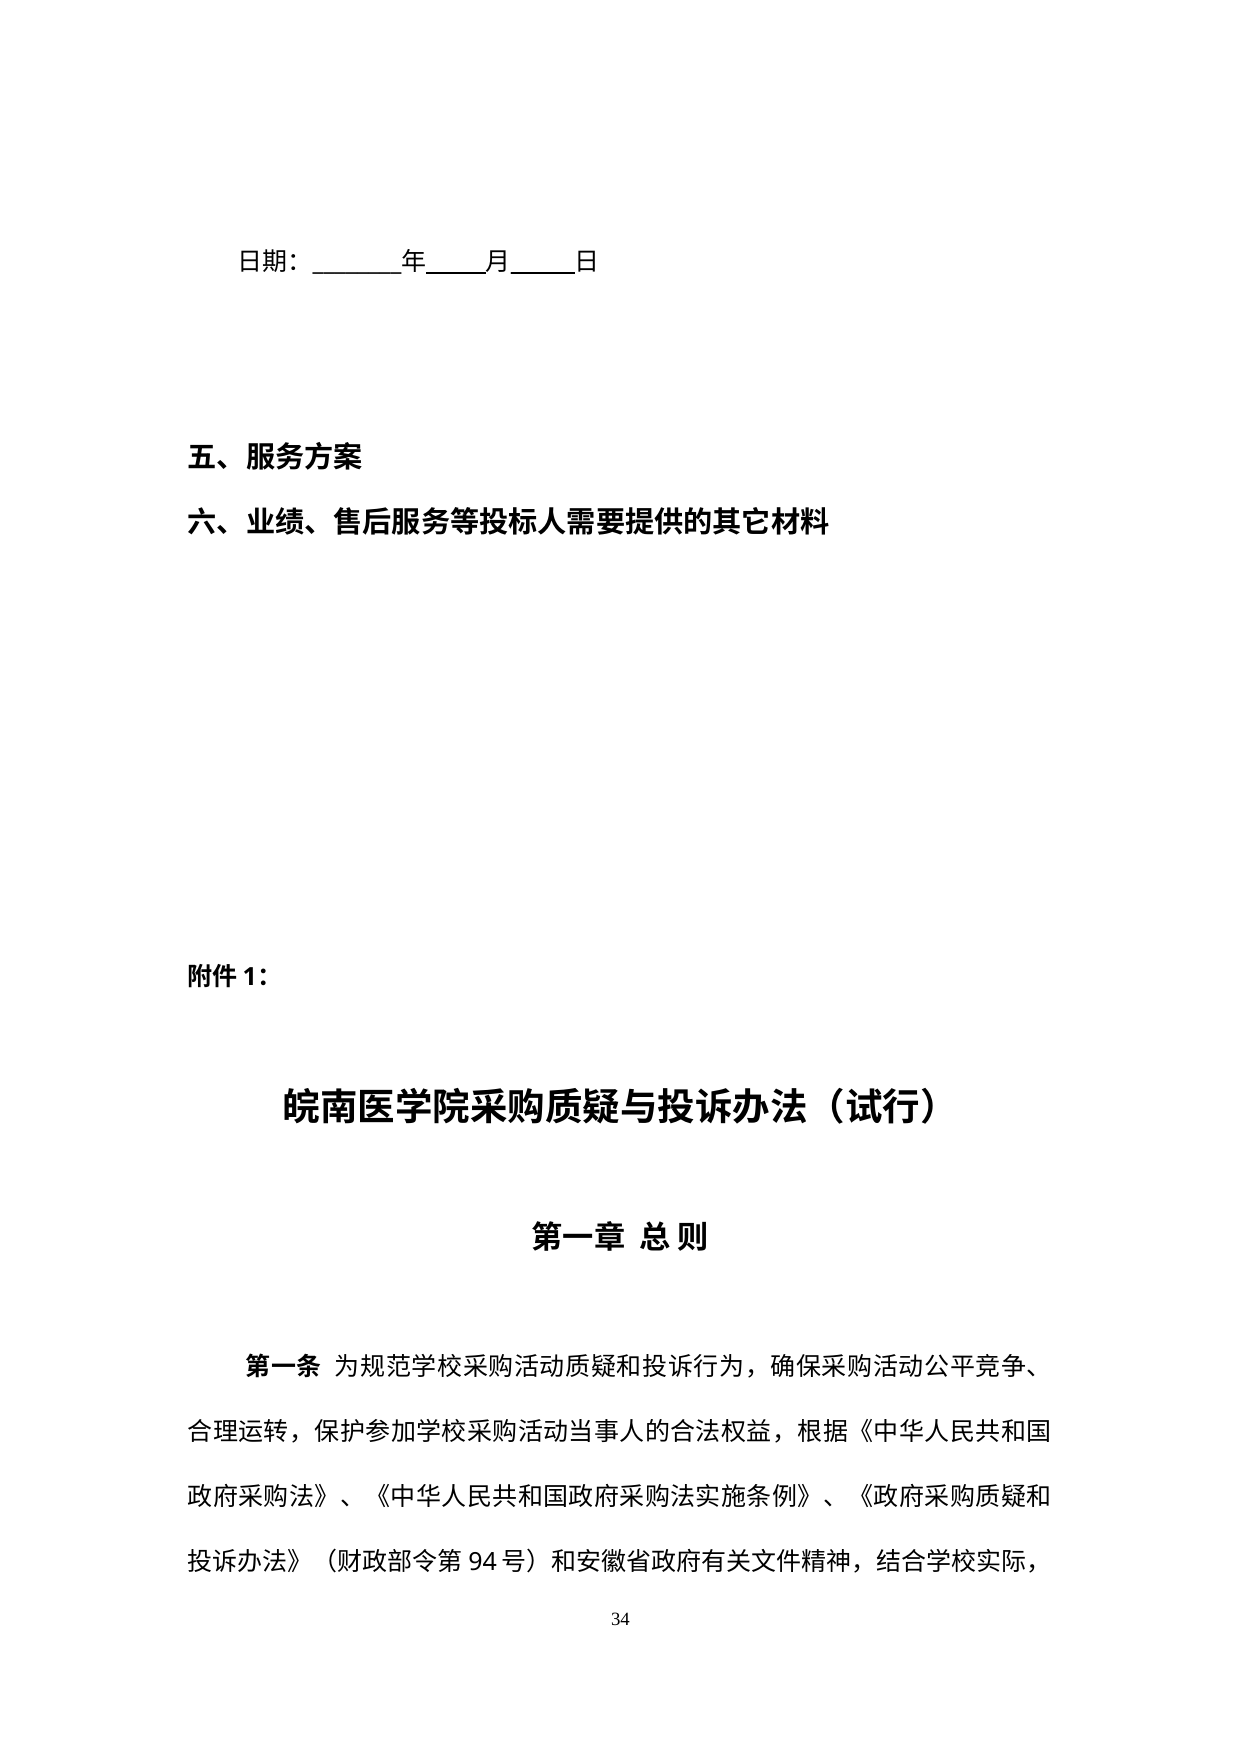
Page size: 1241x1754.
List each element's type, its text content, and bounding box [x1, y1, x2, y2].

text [187, 1332, 1053, 1592]
list 服务方案 [187, 422, 1053, 487]
text 第一章 总 则 [187, 1202, 1053, 1267]
text 日期：________年_ __月__ __日 [187, 227, 1053, 292]
text 皖南医学院采购质疑与投诉办法（试行） [187, 1072, 1053, 1137]
list 业绩、售后服务等投标人需要提供的其它材料 [187, 487, 1053, 552]
text 附件1： [187, 942, 1053, 1007]
